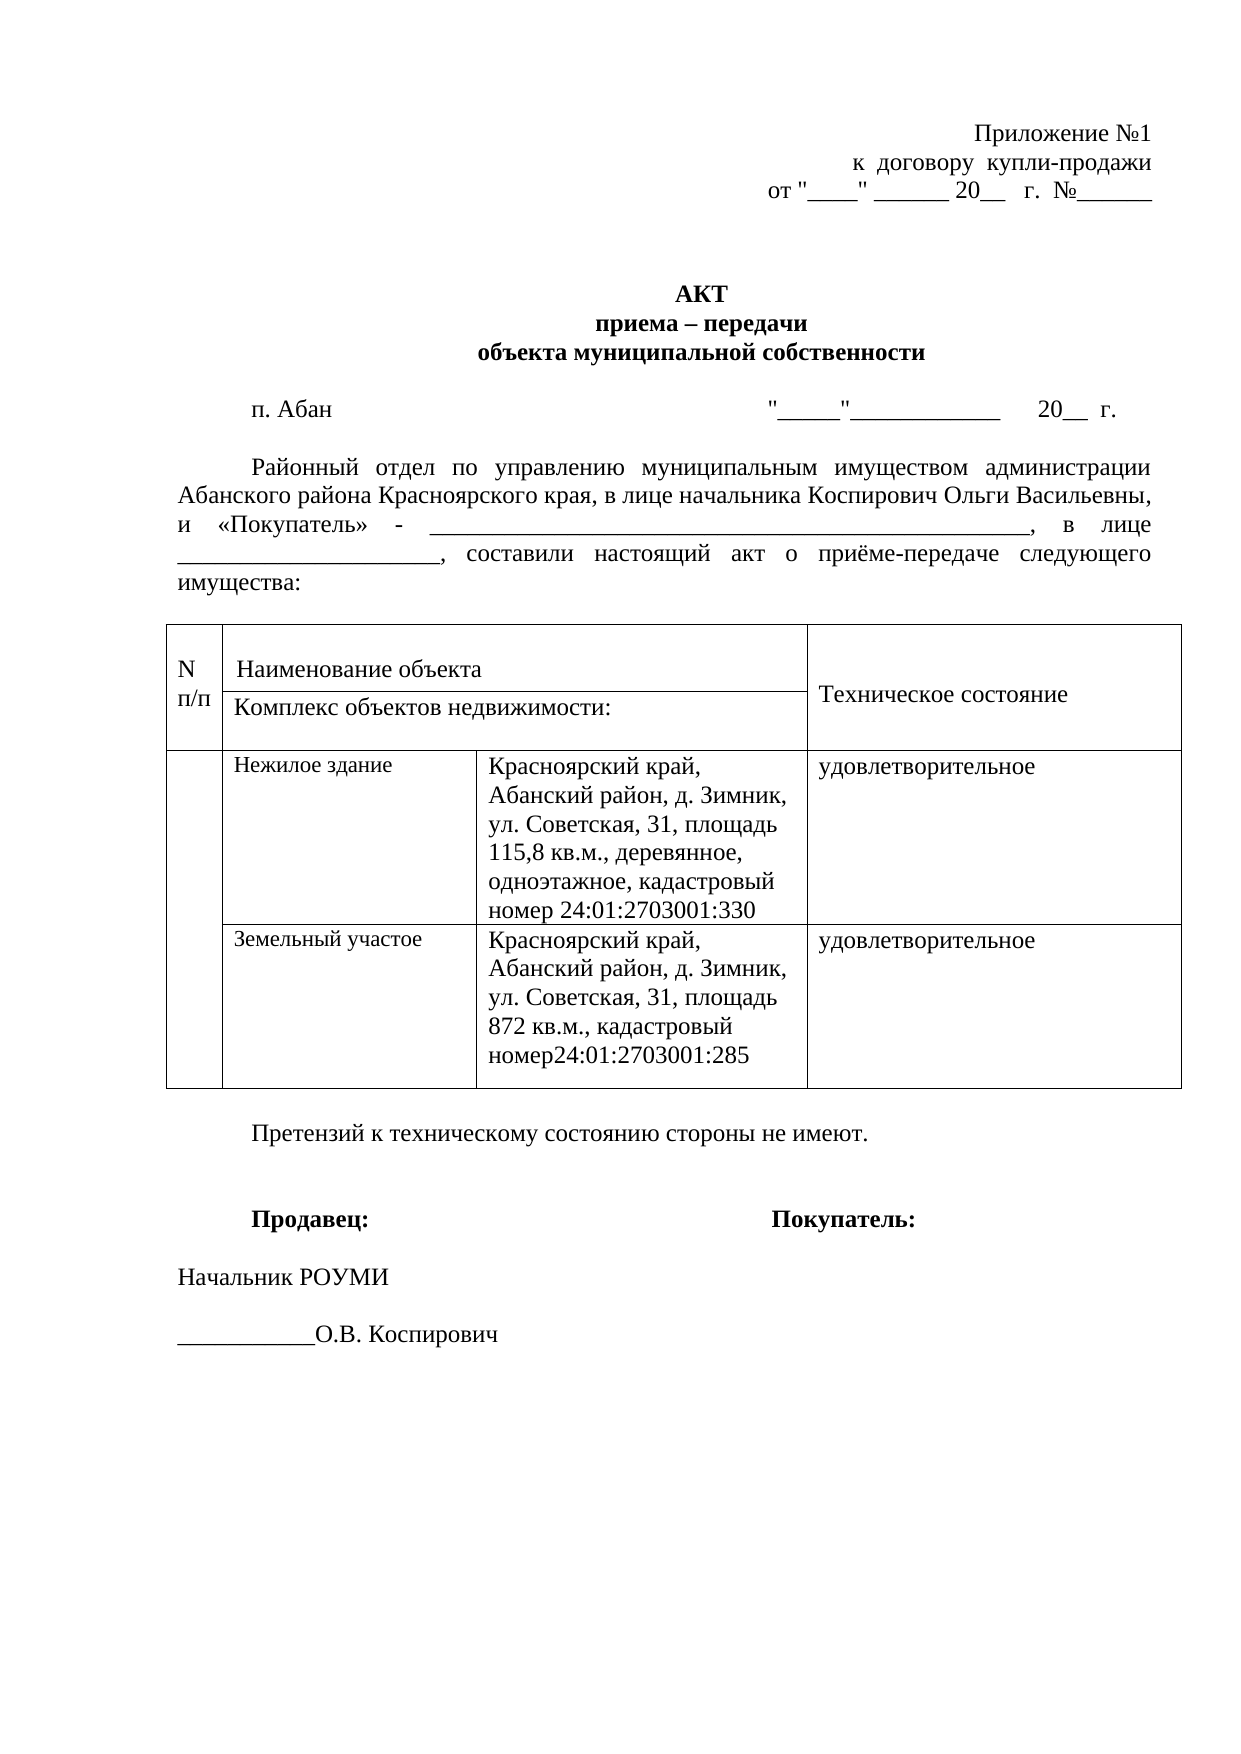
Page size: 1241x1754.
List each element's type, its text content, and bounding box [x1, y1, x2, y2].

text п. Абан "_____"____________ 20__ г. [177, 394, 1152, 423]
table_cell Красноярский край, Абанский район, д. Зимник, ул. Советская, 31, площадь 115,8 кв.м., деревянное, одноэтажное, кадастровый номер 24:01:2703001:330 [477, 751, 807, 924]
text Районный отдел по управлению муниципальным имуществом администрации Абанского района Красноярского края, в лице начальника Коспирович Ольги Васильевны, и «Покупатель» - ________________________________________________, в лице _____________________, составили настоящий акт о приёме-передаче следующего имущества: [177, 452, 1152, 596]
text Приложение №1 [177, 118, 1152, 147]
table_cell Комплекс объектов недвижимости: [223, 692, 807, 750]
table_header N п/п [167, 625, 222, 750]
text Претензий к техническому состоянию стороны не имеют. [177, 1118, 1152, 1147]
table_header Наименование объекта [223, 625, 807, 691]
table_header Покупатель: [686, 1204, 1163, 1348]
table_cell Земельный участое [223, 925, 476, 1088]
text к договору купли-продажи [177, 147, 1152, 176]
text АКТ [177, 279, 1152, 308]
table_header Техническое состояние [808, 625, 1181, 750]
table_cell удовлетворительное [808, 751, 1181, 924]
table_cell Нежилое здание [223, 751, 476, 924]
text объекта муниципальной собственности [177, 337, 1152, 366]
table_cell Красноярский край, Абанский район, д. Зимник, ул. Советская, 31, площадь 872 кв.м., кадастровый номер24:01:2703001:285 [477, 925, 807, 1088]
text приема – передачи [177, 308, 1152, 337]
table_cell удовлетворительное [808, 925, 1181, 1088]
table_header Продавец: Начальник РОУМИ ___________О.В. Коспирович [166, 1204, 686, 1348]
table_cell [167, 751, 222, 1088]
text от "____" ______ 20__ г. №______ [177, 176, 1152, 204]
